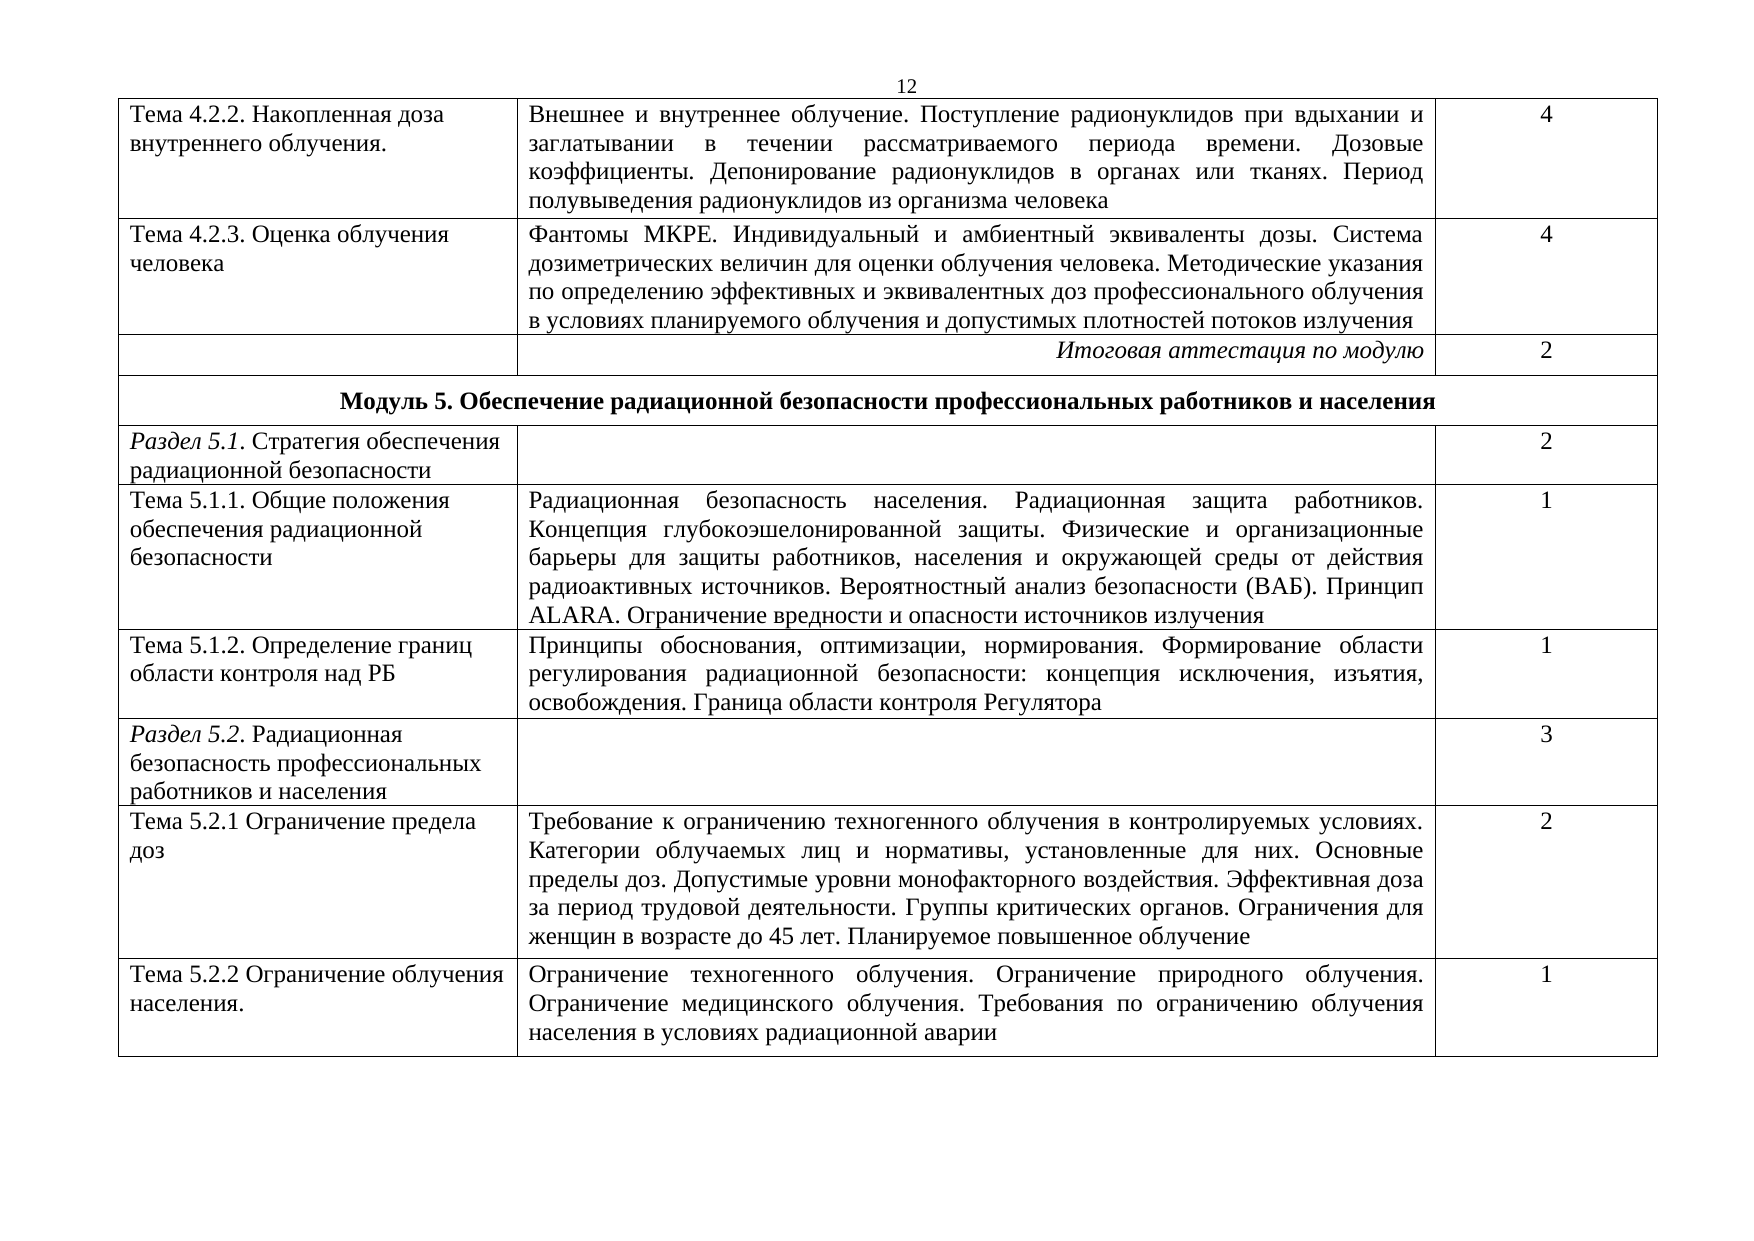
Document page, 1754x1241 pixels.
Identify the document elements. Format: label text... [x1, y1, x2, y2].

table_cell Принципы обоснования, оптимизации, нормирования. Формирование области регулирования радиационной безопасности: концепция исключения, изъятия, освобождения. Граница области контроля Регулятора [518, 630, 1435, 718]
table_cell Ограничение техногенного облучения. Ограничение природного облучения. Ограничение медицинского облучения. Требования по ограничению облучения населения в условиях радиационной аварии [518, 959, 1435, 1056]
table_cell Тема 4.2.3. Оценка облучения человека [119, 219, 517, 334]
table_cell Тема 5.2.1 Ограничение предела доз [119, 806, 517, 958]
table_cell Тема 5.1.2. Определение границ области контроля над РБ [119, 630, 517, 718]
table_cell Требование к ограничению техногенного облучения в контролируемых условиях. Категории облучаемых лиц и нормативы, установленные для них. Основные пределы доз. Допустимые уровни монофакторного воздействия. Эффективная доза за период трудовой деятельности. Группы критических органов. Ограничения для женщин в возрасте до 45 лет. Планируемое повышенное облучение [518, 806, 1435, 958]
table_cell 3 [1436, 719, 1657, 805]
table_cell Итоговая аттестация по модулю [518, 335, 1435, 375]
table_cell Радиационная безопасность населения. Радиационная защита работников. Концепция глубокоэшелонированной защиты. Физические и организационные барьеры для защиты работников, населения и окружающей среды от действия радиоактивных источников. Вероятностный анализ безопасности (ВАБ). Принцип ALARA. Ограничение вредности и опасности источников излучения [518, 485, 1435, 629]
table_cell 4 [1436, 219, 1657, 334]
table_cell 1 [1436, 485, 1657, 629]
table_cell Модуль 5. Обеспечение радиационной безопасности профессиональных работников и населения [119, 376, 1657, 425]
table_cell [518, 426, 1435, 484]
table_cell 2 [1436, 335, 1657, 375]
table_cell Раздел 5.2. Радиационная безопасность профессиональных работников и населения [119, 719, 517, 805]
table_cell Внешнее и внутреннее облучение. Поступление радионуклидов при вдыхании и заглатывании в течении рассматриваемого периода времени. Дозовые коэффициенты. Депонирование радионуклидов в органах или тканях. Период полувыведения радионуклидов из организма человека [518, 99, 1435, 218]
table_cell 1 [1436, 959, 1657, 1056]
table_cell 4 [1436, 99, 1657, 218]
table_cell Тема 5.1.1. Общие положения обеспечения радиационной безопасности [119, 485, 517, 629]
table_cell [518, 719, 1435, 805]
table_cell 2 [1436, 806, 1657, 958]
table_cell Раздел 5.1. Стратегия обеспечения радиационной безопасности [119, 426, 517, 484]
table_cell 1 [1436, 630, 1657, 718]
table_cell Фантомы МКРЕ. Индивидуальный и амбиентный эквиваленты дозы. Система дозиметрических величин для оценки облучения человека. Методические указания по определению эффективных и эквивалентных доз профессионального облучения в условиях планируемого облучения и допустимых плотностей потоков излучения [518, 219, 1435, 334]
table_cell Тема 5.2.2 Ограничение облучения населения. [119, 959, 517, 1056]
table_cell Тема 4.2.2. Накопленная доза внутреннего облучения. [119, 99, 517, 218]
table_cell [119, 335, 517, 375]
table_cell 2 [1436, 426, 1657, 484]
